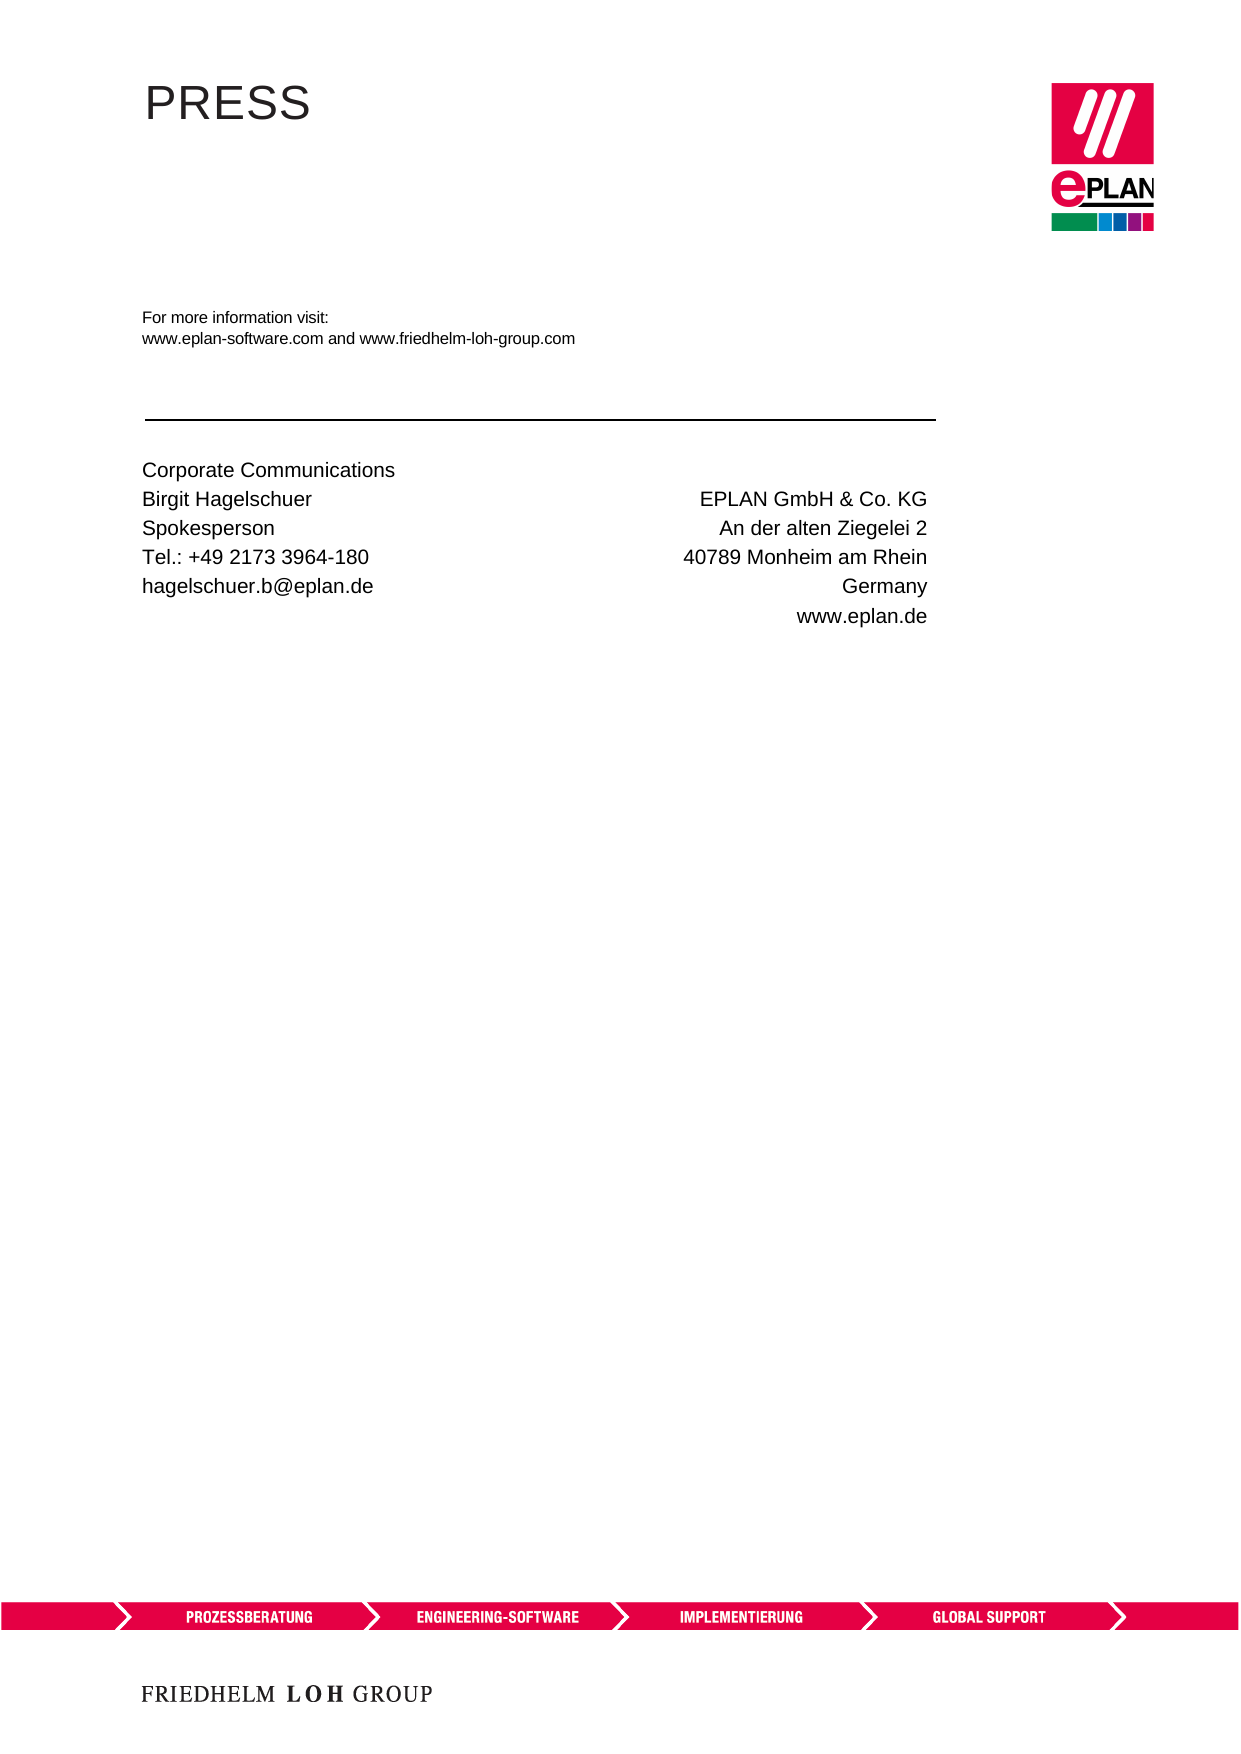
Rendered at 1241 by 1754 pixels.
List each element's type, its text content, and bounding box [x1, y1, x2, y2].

picture [141, 1685, 432, 1702]
text For more information visit: www.eplan-software.com and www.friedhelm-loh-group.com [142, 307, 936, 349]
text Birgit Hagelschuer EPLAN GmbH & Co. KG [142, 483, 936, 512]
text www.eplan.de [142, 600, 936, 629]
text hagelschuer.b@eplan.de Germany [142, 571, 936, 600]
text Spokesperson An der alten Ziegelei 2 [142, 512, 936, 541]
text Corporate Communications [142, 454, 936, 483]
picture [1051, 83, 1154, 230]
picture [0, 1602, 1238, 1630]
text Tel.: +49 2173 3964-180 40789 Monheim am Rhein [142, 541, 936, 571]
